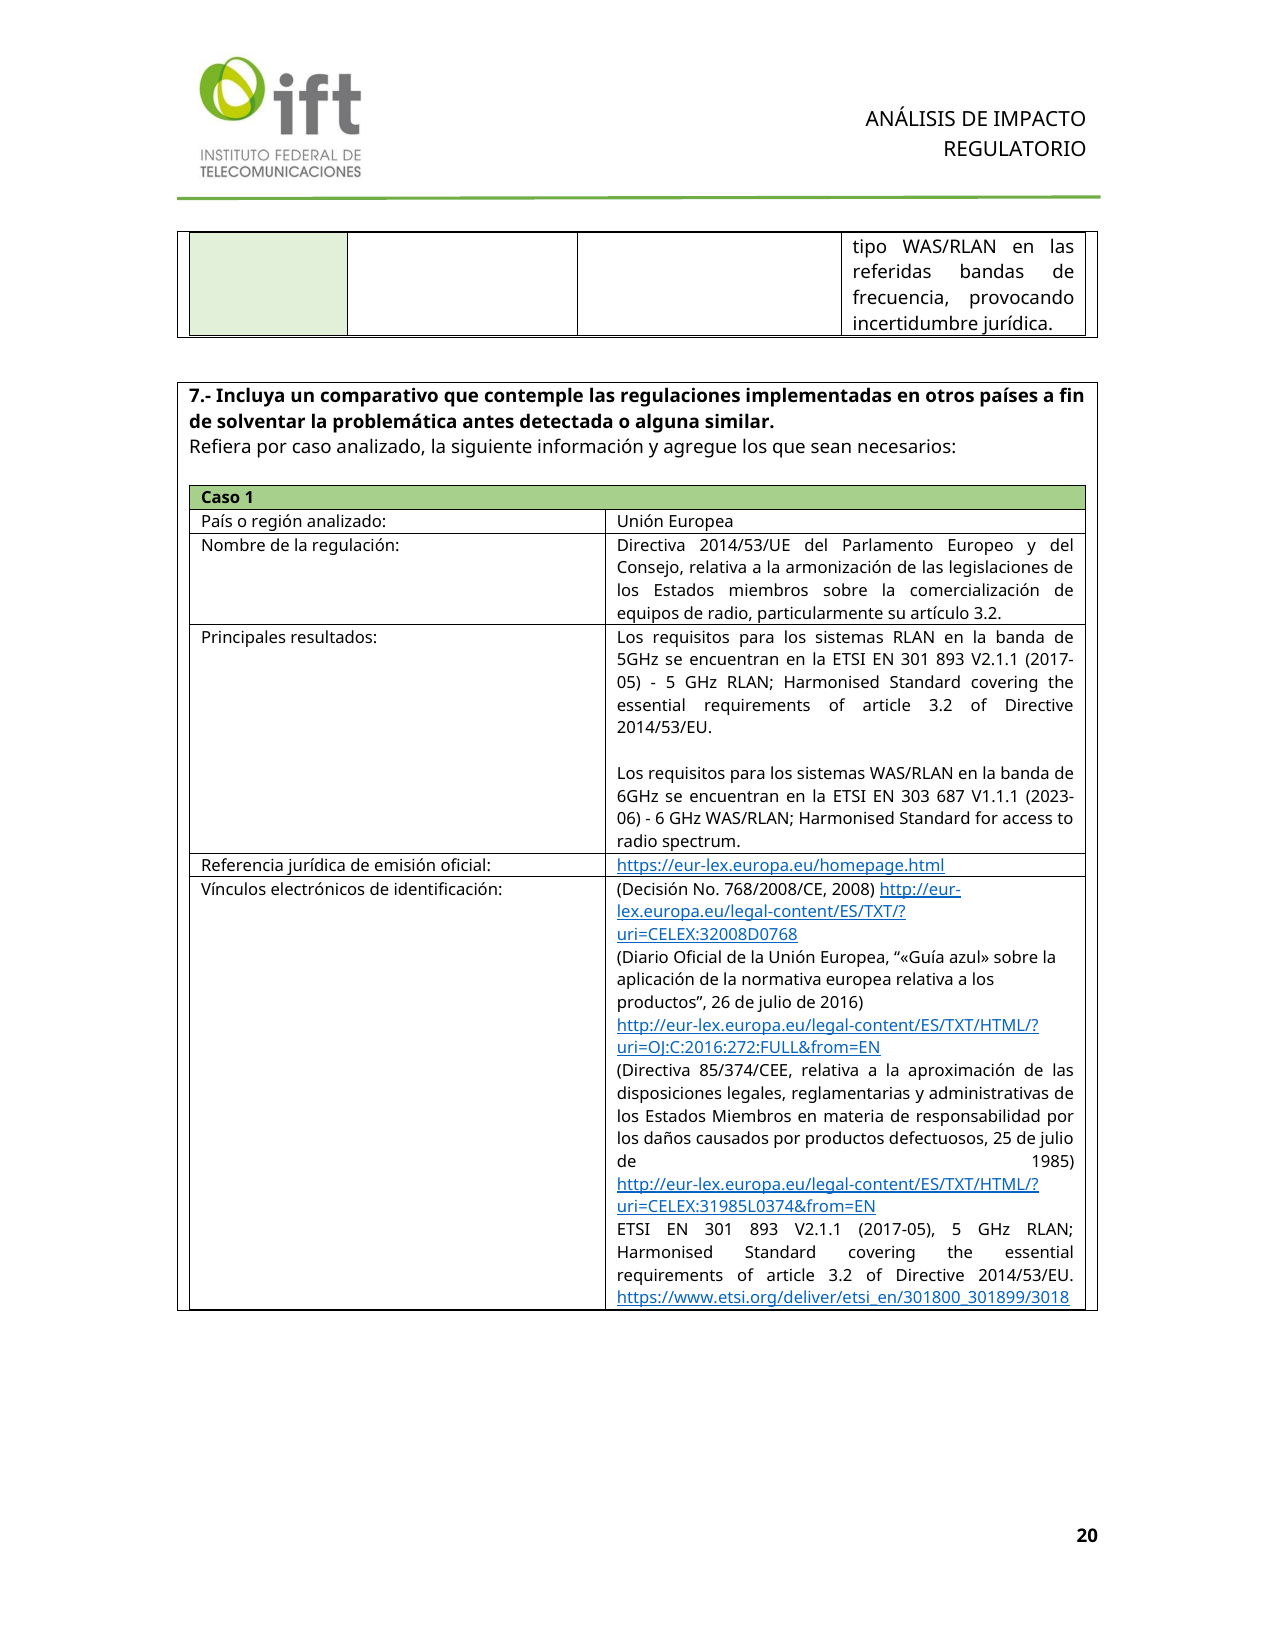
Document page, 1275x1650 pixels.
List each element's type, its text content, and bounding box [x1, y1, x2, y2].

picture [177, 52, 390, 196]
